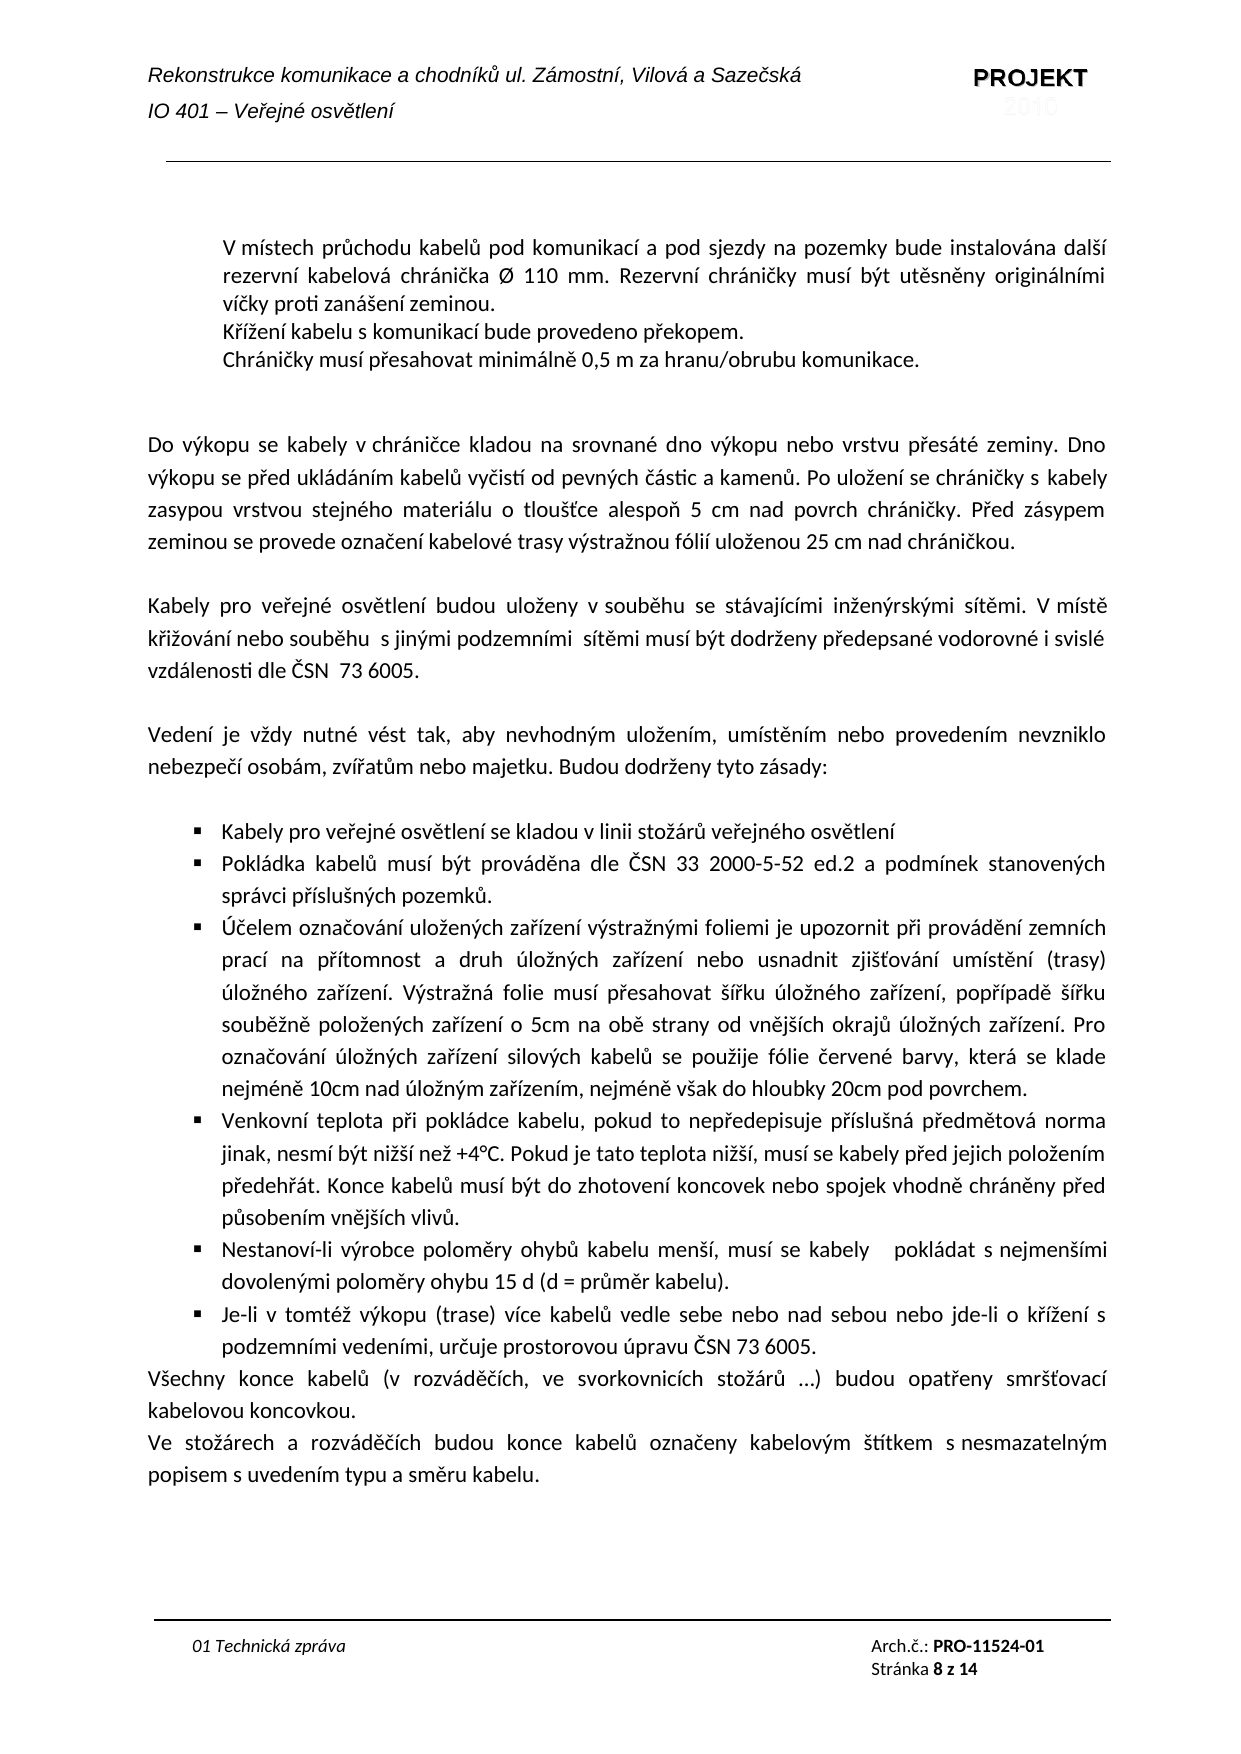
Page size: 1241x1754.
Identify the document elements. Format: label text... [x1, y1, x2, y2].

text Ve stožárech a rozváděčích budou konce kabelů označeny kabelovým štítkem s nesmazatelným popisem s uvedením typu a směru kabelu. [148, 1428, 1107, 1489]
list Je-li v tomtéž výkopu (trase) více kabelů vedle sebe nebo nad sebou nebo jde-li o křížení s podzemními vedeními, určuje prostorovou úpravu ČSN 73 6005. [192, 1300, 1107, 1360]
list Účelem označování uložených zařízení výstražnými foliemi je upozornit při provádění zemních prací na přítomnost a druh úložných zařízení nebo usnadnit zjišťování umístění (trasy) úložného zařízení. Výstražná folie musí přesahovat šířku úložného zařízení, popřípadě šířku souběžně položených zařízení o 5cm na obě strany od vnějších okrajů úložných zařízení. Pro označování úložných zařízení silových kabelů se použije fólie červené barvy, která se klade nejméně 10cm nad úložným zařízením, nejméně však do hloubky 20cm pod povrchem. [192, 913, 1107, 1102]
list Kabely pro veřejné osvětlení se kladou v linii stožárů veřejného osvětlení [192, 817, 1107, 845]
list Křížení kabelu s komunikací bude provedeno překopem. [223, 317, 1107, 345]
list Nestanoví-li výrobce poloměry ohybů kabelu menší, musí se kabely pokládat s nejmenšími dovolenými poloměry ohybu 15 d (d = průměr kabelu). [192, 1235, 1107, 1296]
list V místech průchodu kabelů pod komunikací a pod sjezdy na pozemky bude instalována další rezervní kabelová chránička Ø 110 mm. Rezervní chráničky musí být utěsněny originálními víčky proti zanášení zeminou. [223, 233, 1107, 317]
text Všechny konce kabelů (v rozváděčích, ve svorkovnicích stožárů …) budou opatřeny smršťovací kabelovou koncovkou. [148, 1364, 1107, 1424]
text Vedení je vždy nutné vést tak, aby nevhodným uložením, umístěním nebo provedením nevzniklo nebezpečí osobám, zvířatům nebo majetku. Budou dodrženy tyto zásady: [148, 720, 1107, 781]
text Do výkopu se kabely v chráničce kladou na srovnané dno výkopu nebo vrstvu přesáté zeminy. Dno výkopu se před ukládáním kabelů vyčistí od pevných částic a kamenů. Po uložení se chráničky s kabely zasypou vrstvou stejného materiálu o tloušťce alespoň 5 cm nad povrch chráničky. Před zásypem zeminou se provede označení kabelové trasy výstražnou fólií uloženou 25 cm nad chráničkou. [148, 431, 1107, 555]
list Pokládka kabelů musí být prováděna dle ČSN 33 2000-5-52 ed.2 a podmínek stanovených správci příslušných pozemků. [192, 849, 1107, 909]
list Venkovní teplota při pokládce kabelu, pokud to nepředepisuje příslušná předmětová norma jinak, nesmí být nižší než +4°C. Pokud je tato teplota nižší, musí se kabely před jejich položením předehřát. Konce kabelů musí být do zhotovení koncovek nebo spojek vhodně chráněny před působením vnějších vlivů. [192, 1107, 1107, 1231]
list Chráničky musí přesahovat minimálně 0,5 m za hranu/obrubu komunikace. [223, 345, 1107, 373]
text Kabely pro veřejné osvětlení budou uloženy v souběhu se stávajícími inženýrskými sítěmi. V místě křižování nebo souběhu s jinými podzemními sítěmi musí být dodrženy předepsané vodorovné i svislé vzdálenosti dle ČSN 73 6005. [148, 592, 1107, 684]
